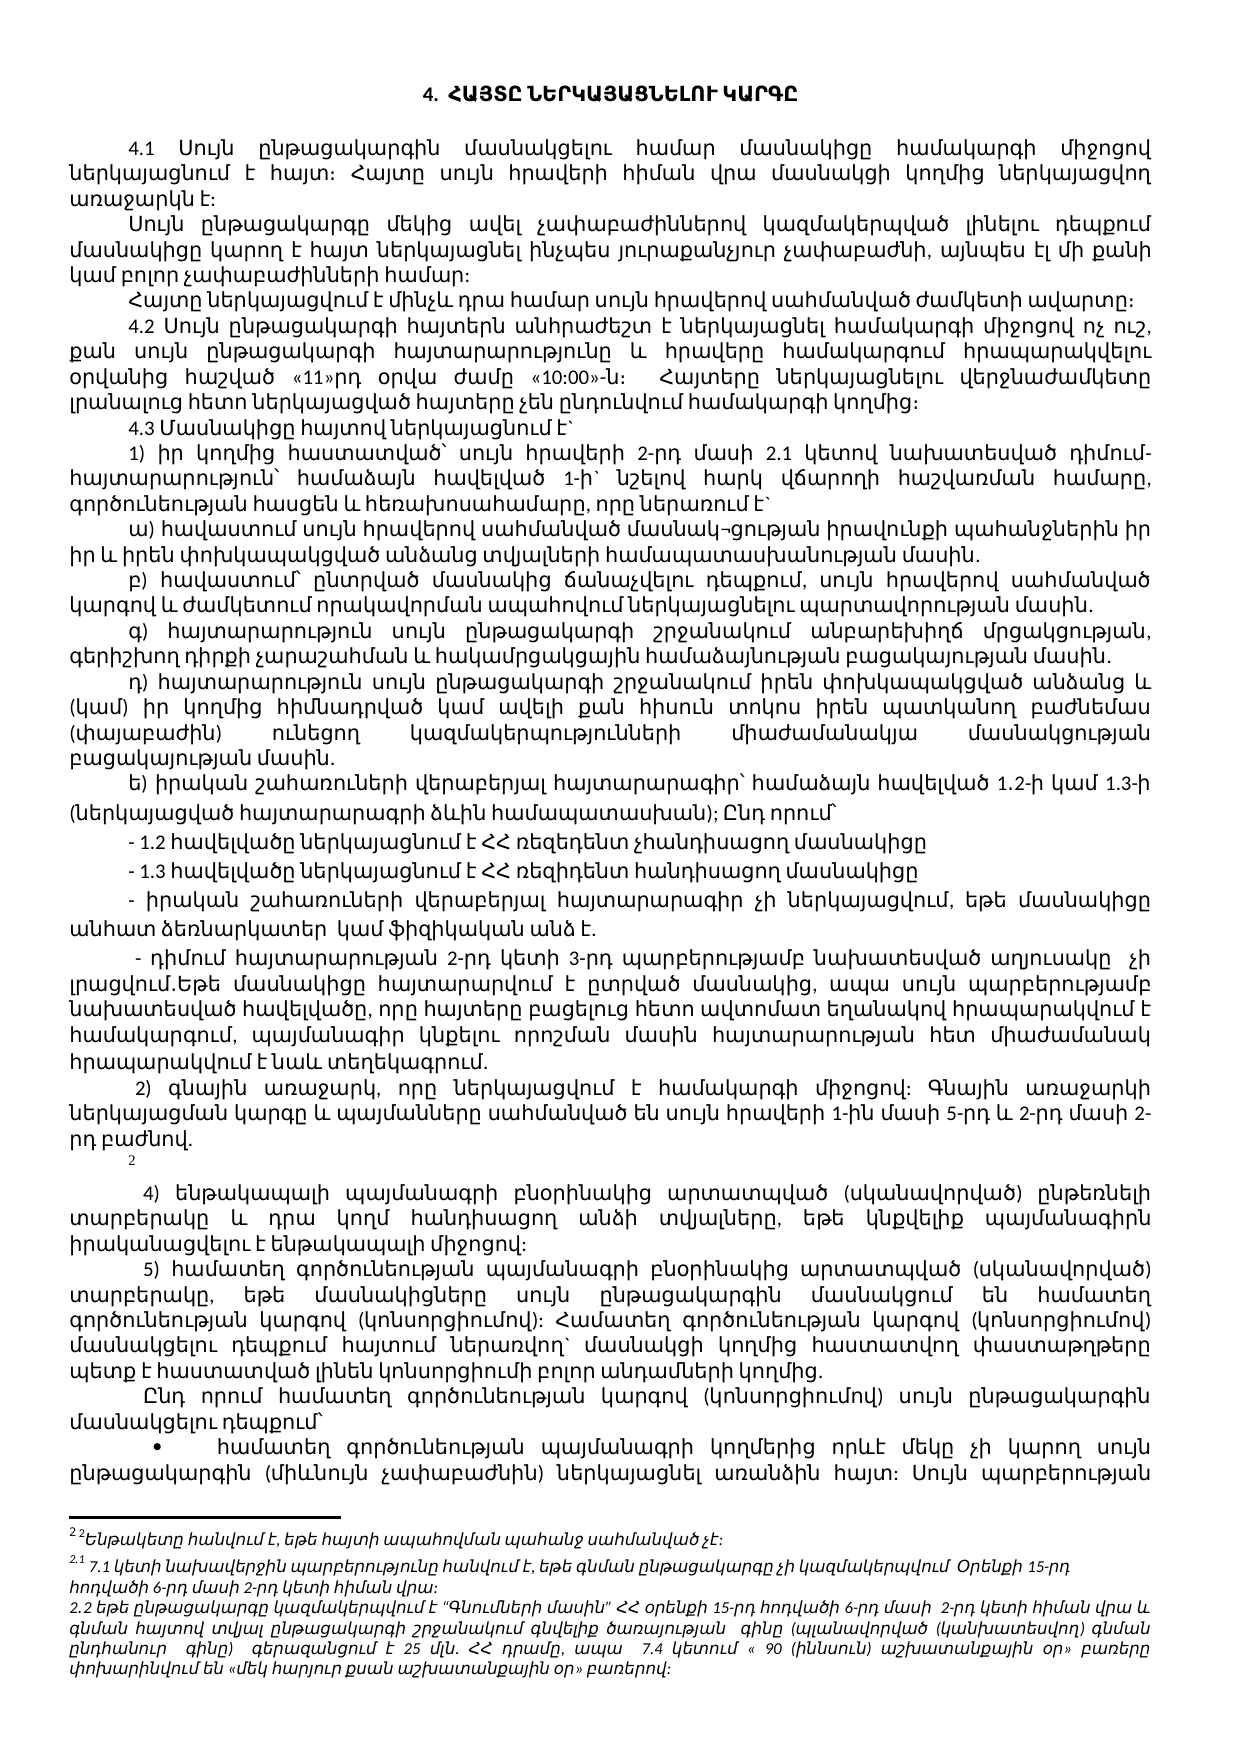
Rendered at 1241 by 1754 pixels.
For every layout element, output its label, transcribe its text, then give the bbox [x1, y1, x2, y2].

text 1) իր կողմից հաստատված՝ սույն հրավերի 2-րդ մասի 2.1 կետով նախատեսված դիմում-հայտարարություն՝ համաձայն հավելված 1-ի` նշելով հարկ վճարողի հաշվառման համարը, գործունեության հասցեն և հեռախոսահամարը, որը ներառում է` [69, 440, 1152, 516]
text - իրական շահառուների վերաբերյալ հայտարարագիր չի ներկայացվում, եթե մասնակիցը անհատ ձեռնարկատեր կամ ֆիզիկական անձ է. [69, 887, 1152, 942]
text ա) հավաստում սույն հրավերով սահմանված մասնակ¬ցության իրավունքի պահանջներին իր իր և իրեն փոխկապակցված անձանց տվյալների համապատասխանության մասին. [69, 516, 1152, 567]
text - 1.3 հավելվածը ներկայացնում է ՀՀ ռեզիդենտ հանդիսացող մասնակիցը [69, 858, 1152, 883]
text 4.1 Սույն ընթացակարգին մասնակցելու համար մասնակիցը համակարգի միջոցով ներկայացնում է հայտ։ Հայտը սույն հրավերի հիման վրա մասնակցի կողմից ներկայացվող առաջարկն է: [69, 135, 1152, 211]
text - 1.2 հավելվածը ներկայացնում է ՀՀ ռեզեդենտ չհանդիսացող մասնակիցը [69, 829, 1152, 854]
text 4. ՀԱՅՏԸ ՆԵՐԿԱՅԱՑՆԵԼՈՒ ԿԱՐԳԸ [69, 81, 1152, 106]
text 2) գնային առաջարկ, որը ներկայացվում է համակարգի միջոցով: Գնային առաջարկի ներկայացման կարգը և պայմանները սահմանված են սույն հրավերի 1-ին մասի 5-րդ և 2-րդ մասի 2-րդ բաժնով. [69, 1075, 1152, 1151]
text Սույն ընթացակարգը մեկից ավել չափաբաժիններով կազմակերպված լինելու դեպքում մասնակիցը կարող է հայտ ներկայացնել ինչպես յուրաքանչյուր չափաբաժնի, այնպես էլ մի քանի կամ բոլոր չափաբաժինների համար: [69, 211, 1152, 288]
text - դիմում հայտարարության 2-րդ կետի 3-րդ պարբերությամբ նախատեսված աղյուսակը չի լրացվում․Եթե մասնակիցը հայտարարվում է ըտրված մասնակից, ապա սույն պարբերությամբ նախատեսված հավելվածը, որը հայտերը բացելուց հետո ավտոմատ եղանակով հրապարակվում է համակարգում, պայմանագիր կնքելու որոշման մասին հայտարարության հետ միաժամանակ հրապարակվում է նաև տեղեկագրում. [69, 946, 1152, 1075]
text դ) հայտարարություն սույն ընթացակարգի շրջանակում իրեն փոխկապակցված անձանց և (կամ) իր կողմից հիմնադրված կամ ավելի քան հիսուն տոկոս իրեն պատկանող բաժնեմաս (փայաբաժին) ունեցող կազմակերպությունների միաժամանակյա մասնակցության բացակայության մասին. [69, 669, 1152, 771]
text ե) իրական շահառուների վերաբերյալ հայտարարագիր՝ համաձայն հավելված 1․2-ի կամ 1.3-ի (ներկայացված հայտարարագրի ձևին համապատասխան); Ընդ որում՝ [69, 771, 1152, 825]
text 4) ենթակապալի պայմանագրի բնօրինակից արտատպված (սկանավորված) ընթեռնելի տարբերակը և դրա կողմ հանդիսացող անձի տվյալները, եթե կնքվելիք պայմանագիրն իրականացվելու է ենթակապալի միջոցով: [69, 1180, 1152, 1256]
text Ընդ որում համատեղ գործունեության կարգով (կոնսորցիումով) սույն ընթացակարգին մասնակցելու դեպքում՝ [69, 1383, 1152, 1434]
text 4.3 Մասնակիցը հայտով ներկայացնում է` [69, 415, 1152, 440]
text գ) հայտարարություն սույն ընթացակարգի շրջանակում անբարեխիղճ մրցակցության, գերիշխող դիրքի չարաշահման և հակամրցակցային համաձայնության բացակայության մասին. [69, 618, 1152, 669]
text Հայտը ներկայացվում է մինչև դրա համար սույն հրավերով սահմանված ժամկետի ավարտը։ [69, 288, 1152, 313]
text բ) հավաստում՝ ընտրված մասնակից ճանաչվելու դեպքում, սույն հրավերով սահմանված կարգով և ժամկետում որակավորման ապահովում ներկայացնելու պարտավորության մասին. [69, 567, 1152, 618]
text 5) համատեղ գործունեության պայմանագրի բնօրինակից արտատպված (սկանավորված) տարբերակը, եթե մասնակիցները սույն ընթացակարգին մասնակցում են համատեղ գործունեության կարգով (կոնսորցիումով): Համատեղ գործունեության կարգով (կոնսորցիումով) մասնակցելու դեպքում հայտում ներառվող` մասնակցի կողմից հաստատվող փաստաթղթերը պետք է հաստատված լինեն կոնսորցիումի բոլոր անդամների կողմից. [69, 1256, 1152, 1383]
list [69, 1434, 1152, 1485]
text 4.2 Սույն ընթացակարգի հայտերն անհրաժեշտ է ներկայացնել համակարգի միջոցով ոչ ուշ, քան սույն ընթացակարգի հայտարարությունը և հրավերը համակարգում հրապարակվելու օրվանից հաշված «11»րդ օրվա ժամը «10:00»-ն։ Հայտերը ներկայացնելու վերջնաժամկետը լրանալուց հետո ներկայացված հայտերը չեն ընդունվում համակարգի կողմից։ [69, 313, 1152, 415]
